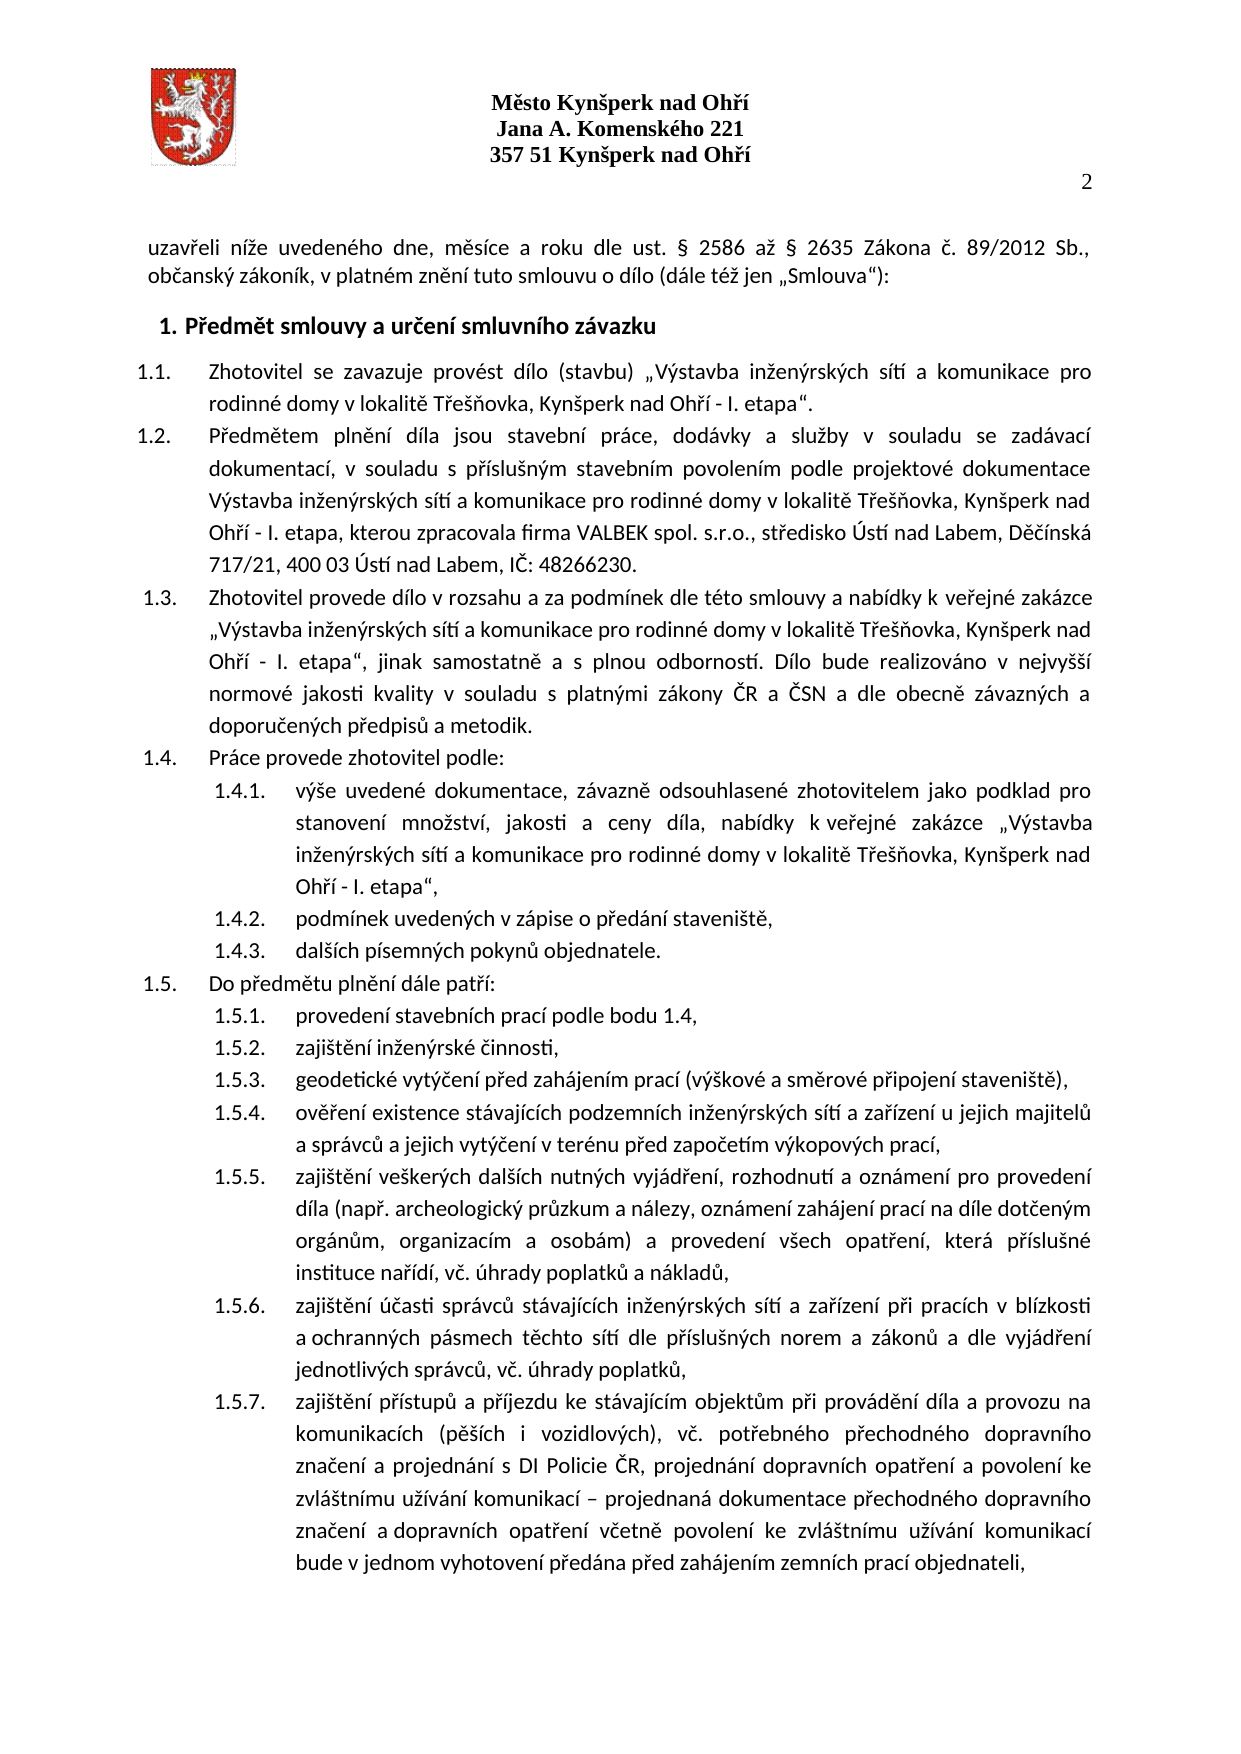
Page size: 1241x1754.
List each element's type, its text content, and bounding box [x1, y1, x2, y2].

list Zhotovitel se zavazuje provést dílo (stavbu) „Výstavba inženýrských sítí a komunikace pro rodinné domy v lokalitě Třešňovka, Kynšperk nad Ohří - I. etapa“. [171, 357, 1093, 417]
list Práce provede zhotovitel podle: [177, 743, 1093, 772]
list výše uvedené dokumentace, závazně odsouhlasené zhotovitelem jako podklad pro stanovení množství, jakosti a ceny díla, nabídky k veřejné zakázce „Výstavba inženýrských sítí a komunikace pro rodinné domy v lokalitě Třešňovka, Kynšperk nad Ohří - I. etapa“, [266, 776, 1093, 900]
list Zhotovitel provede dílo v rozsahu a za podmínek dle této smlouvy a nabídky k veřejné zakázce „Výstavba inženýrských sítí a komunikace pro rodinné domy v lokalitě Třešňovka, Kynšperk nad Ohří - I. etapa“, jinak samostatně a s plnou odborností. Dílo bude realizováno v nejvyšší normové jakosti kvality v souladu s platnými zákony ČR a ČSN a dle obecně závazných a doporučených předpisů a metodik. [177, 583, 1093, 739]
list geodetické vytýčení před zahájením prací (výškové a směrové připojení staveniště), [266, 1065, 1093, 1093]
list zajištění přístupů a příjezdu ke stávajícím objektům při provádění díla a provozu na komunikacích (pěších i vozidlových), vč. potřebného přechodného dopravního značení a projednání s DI Policie ČR, projednání dopravních opatření a povolení ke zvláštnímu užívání komunikací – projednaná dokumentace přechodného dopravního značení a dopravních opatření včetně povolení ke zvláštnímu užívání komunikací bude v jednom vyhotovení předána před zahájením zemních prací objednateli, [266, 1387, 1093, 1576]
list Do předmětu plnění dále patří: [177, 969, 1093, 997]
list podmínek uvedených v zápise o předání staveniště, [266, 904, 1093, 932]
list ověření existence stávajících podzemních inženýrských sítí a zařízení u jejich majitelů a správců a jejich vytýčení v terénu před započetím výkopových prací, [266, 1098, 1093, 1158]
list zajištění účasti správců stávajících inženýrských sítí a zařízení při pracích v blízkosti a ochranných pásmech těchto sítí dle příslušných norem a zákonů a dle vyjádření jednotlivých správců, vč. úhrady poplatků, [266, 1291, 1093, 1383]
text uzavřeli níže uvedeného dne, měsíce a roku dle ust. § 2586 až § 2635 Zákona č. 89/2012 Sb., občanský zákoník, v platném znění tuto smlouvu o dílo (dále též jen „Smlouva“): [148, 233, 1093, 289]
list zajištění inženýrské činnosti, [266, 1033, 1093, 1061]
list dalších písemných pokynů objednatele. [266, 937, 1093, 965]
list Předmětem plnění díla jsou stavební práce, dodávky a služby v souladu se zadávací dokumentací, v souladu s příslušným stavebním povolením podle projektové dokumentace Výstavba inženýrských sítí a komunikace pro rodinné domy v lokalitě Třešňovka, Kynšperk nad Ohří - I. etapa, kterou zpracovala firma VALBEK spol. s.r.o., středisko Ústí nad Labem, Děčínská 717/21, 400 03 Ústí nad Labem, IČ: 48266230. [171, 422, 1093, 578]
list provedení stavebních prací podle bodu 1.4, [266, 1001, 1093, 1029]
subtitle Předmět smlouvy a určení smluvního závazku [178, 310, 1093, 340]
picture [151, 68, 237, 166]
list zajištění veškerých dalších nutných vyjádření, rozhodnutí a oznámení pro provedení díla (např. archeologický průzkum a nálezy, oznámení zahájení prací na díle dotčeným orgánům, organizacím a osobám) a provedení všech opatření, která příslušné instituce nařídí, vč. úhrady poplatků a nákladů, [266, 1162, 1093, 1287]
